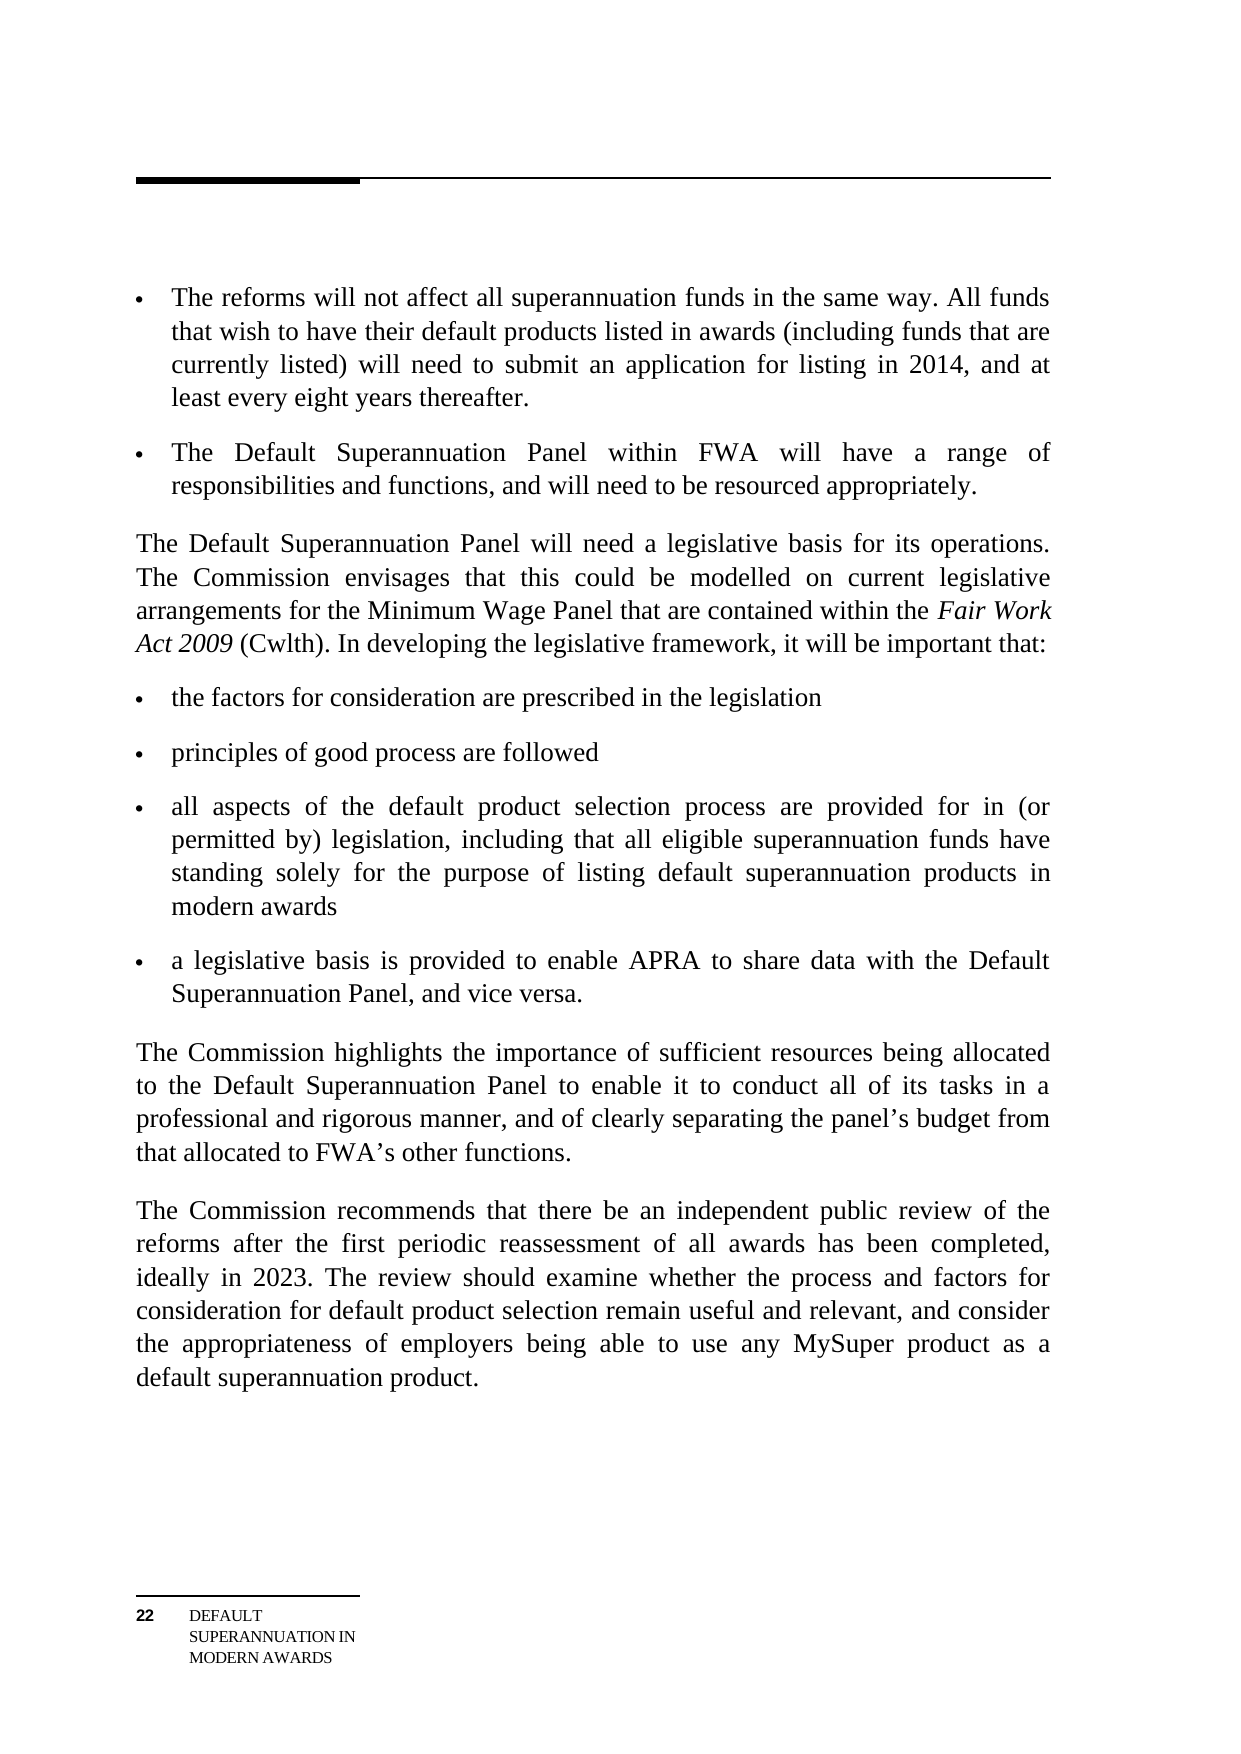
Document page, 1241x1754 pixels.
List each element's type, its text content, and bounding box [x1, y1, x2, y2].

list the factors for consideration are prescribed in the legislation [136, 679, 1051, 713]
text The Commission recommends that there be an independent public review of the reforms after the first periodic reassessment of all awards has been completed, ideally in 2023. The review should examine whether the process and factors for consideration for default product selection remain useful and relevant, and consider the appropriateness of employers being able to use any MySuper product as a default superannuation product. [136, 1192, 1051, 1392]
list a legislative basis is provided to enable APRA to share data with the Default Superannuation Panel, and vice versa. [136, 942, 1051, 1008]
list principles of good process are followed [136, 733, 1051, 767]
text The Default Superannuation Panel will need a legislative basis for its operations. The Commission envisages that this could be modelled on current legislative arrangements for the Minimum Wage Panel that are contained within the Fair Work Act 2009 (Cwlth). In developing the legislative framework, it will be important that: [136, 525, 1051, 658]
list all aspects of the default product selection process are provided for in (or permitted by) legislation, including that all eligible superannuation funds have standing solely for the purpose of listing default superannuation products in modern awards [136, 788, 1051, 921]
list The reforms will not affect all superannuation funds in the same way. All funds that wish to have their default products listed in awards (including funds that are currently listed) will need to submit an application for listing in 2014, and at least every eight years thereafter. [136, 279, 1051, 413]
list The Default Superannuation Panel within FWA will have a range of responsibilities and functions, and will need to be resourced appropriately. [136, 433, 1051, 500]
text The Commission highlights the importance of sufficient resources being allocated to the Default Superannuation Panel to enable it to conduct all of its tasks in a professional and rigorous manner, and of clearly separating the panel’s budget from that allocated to FWA’s other functions. [136, 1033, 1051, 1167]
